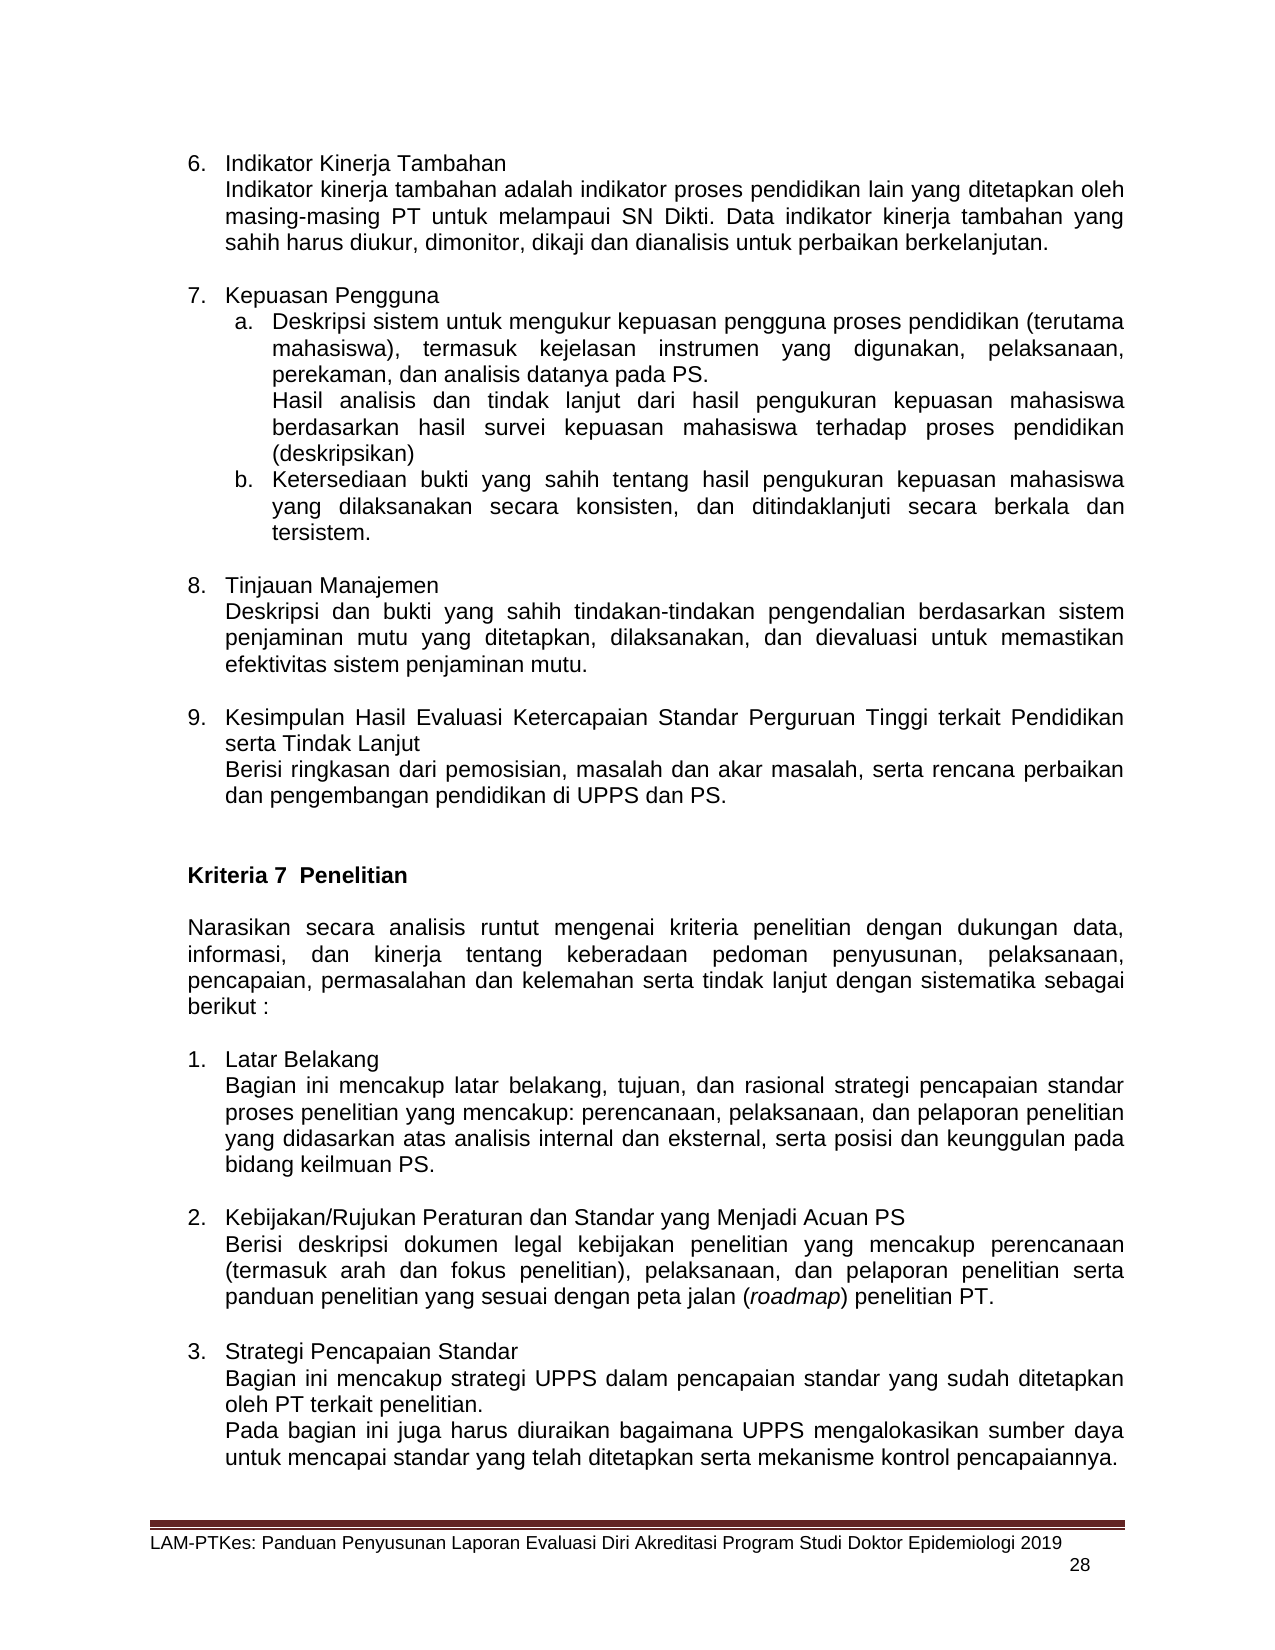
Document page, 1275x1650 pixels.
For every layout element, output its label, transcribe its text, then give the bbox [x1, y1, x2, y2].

list Tinjauan Manajemen [187, 572, 1125, 598]
text Narasikan secara analisis runtut mengenai kriteria penelitian dengan dukungan data, informasi, dan kinerja tentang keberadaan pedoman penyusunan, pelaksanaan, pencapaian, permasalahan dan kelemahan serta tindak lanjut dengan sistematika sebagai berikut : [187, 914, 1125, 1020]
text Bagian ini mencakup latar belakang, tujuan, dan rasional strategi pencapaian standar proses penelitian yang mencakup: perencanaan, pelaksanaan, dan pelaporan penelitian yang didasarkan atas analisis internal dan eksternal, serta posisi dan keunggulan pada bidang keilmuan PS. [225, 1072, 1125, 1178]
text Berisi deskripsi dokumen legal kebijakan penelitian yang mencakup perencanaan (termasuk arah dan fokus penelitian), pelaksanaan, dan pelaporan penelitian serta panduan penelitian yang sesuai dengan peta jalan (roadmap) penelitian PT. [225, 1231, 1125, 1309]
text Berisi ringkasan dari pemosisian, masalah dan akar masalah, serta rencana perbaikan dan pengembangan pendidikan di UPPS dan PS. [225, 756, 1125, 809]
list Kebijakan/Rujukan Peraturan dan Standar yang Menjadi Acuan PS [187, 1204, 1125, 1231]
text Deskripsi dan bukti yang sahih tindakan-tindakan pengendalian berdasarkan sistem penjaminan mutu yang ditetapkan, dilaksanakan, dan dievaluasi untuk memastikan efektivitas sistem penjaminan mutu. [225, 598, 1125, 677]
list Indikator Kinerja Tambahan [187, 150, 1125, 176]
list Latar Belakang [187, 1046, 1125, 1072]
list Hasil analisis dan tindak lanjut dari hasil pengukuran kepuasan mahasiswa berdasarkan hasil survei kepuasan mahasiswa terhadap proses pendidikan (deskripsikan) [272, 387, 1125, 466]
text Bagian ini mencakup strategi UPPS dalam pencapaian standar yang sudah ditetapkan oleh PT terkait penelitian. [225, 1365, 1125, 1417]
list Ketersediaan bukti yang sahih tentang hasil pengukuran kepuasan mahasiswa yang dilaksanakan secara konsisten, dan ditindaklanjuti secara berkala dan tersistem. [234, 466, 1125, 545]
list Deskripsi sistem untuk mengukur kepuasan pengguna proses pendidikan (terutama mahasiswa), termasuk kejelasan instrumen yang digunakan, pelaksanaan, perekaman, dan analisis datanya pada PS. [234, 308, 1125, 387]
text Pada bagian ini juga harus diuraikan bagaimana UPPS mengalokasikan sumber daya untuk mencapai standar yang telah ditetapkan serta mekanisme kontrol pencapaiannya. [225, 1417, 1125, 1470]
list Kesimpulan Hasil Evaluasi Ketercapaian Standar Perguruan Tinggi terkait Pendidikan serta Tindak Lanjut [187, 703, 1125, 756]
text Indikator kinerja tambahan adalah indikator proses pendidikan lain yang ditetapkan oleh masing-masing PT untuk melampaui SN Dikti. Data indikator kinerja tambahan yang sahih harus diukur, dimonitor, dikaji dan dianalisis untuk perbaikan berkelanjutan. [225, 176, 1125, 255]
list Strategi Pencapaian Standar [187, 1338, 1125, 1365]
subtitle Kriteria 7 Penelitian [187, 862, 1125, 888]
list Kepuasan Pengguna [187, 282, 1125, 308]
